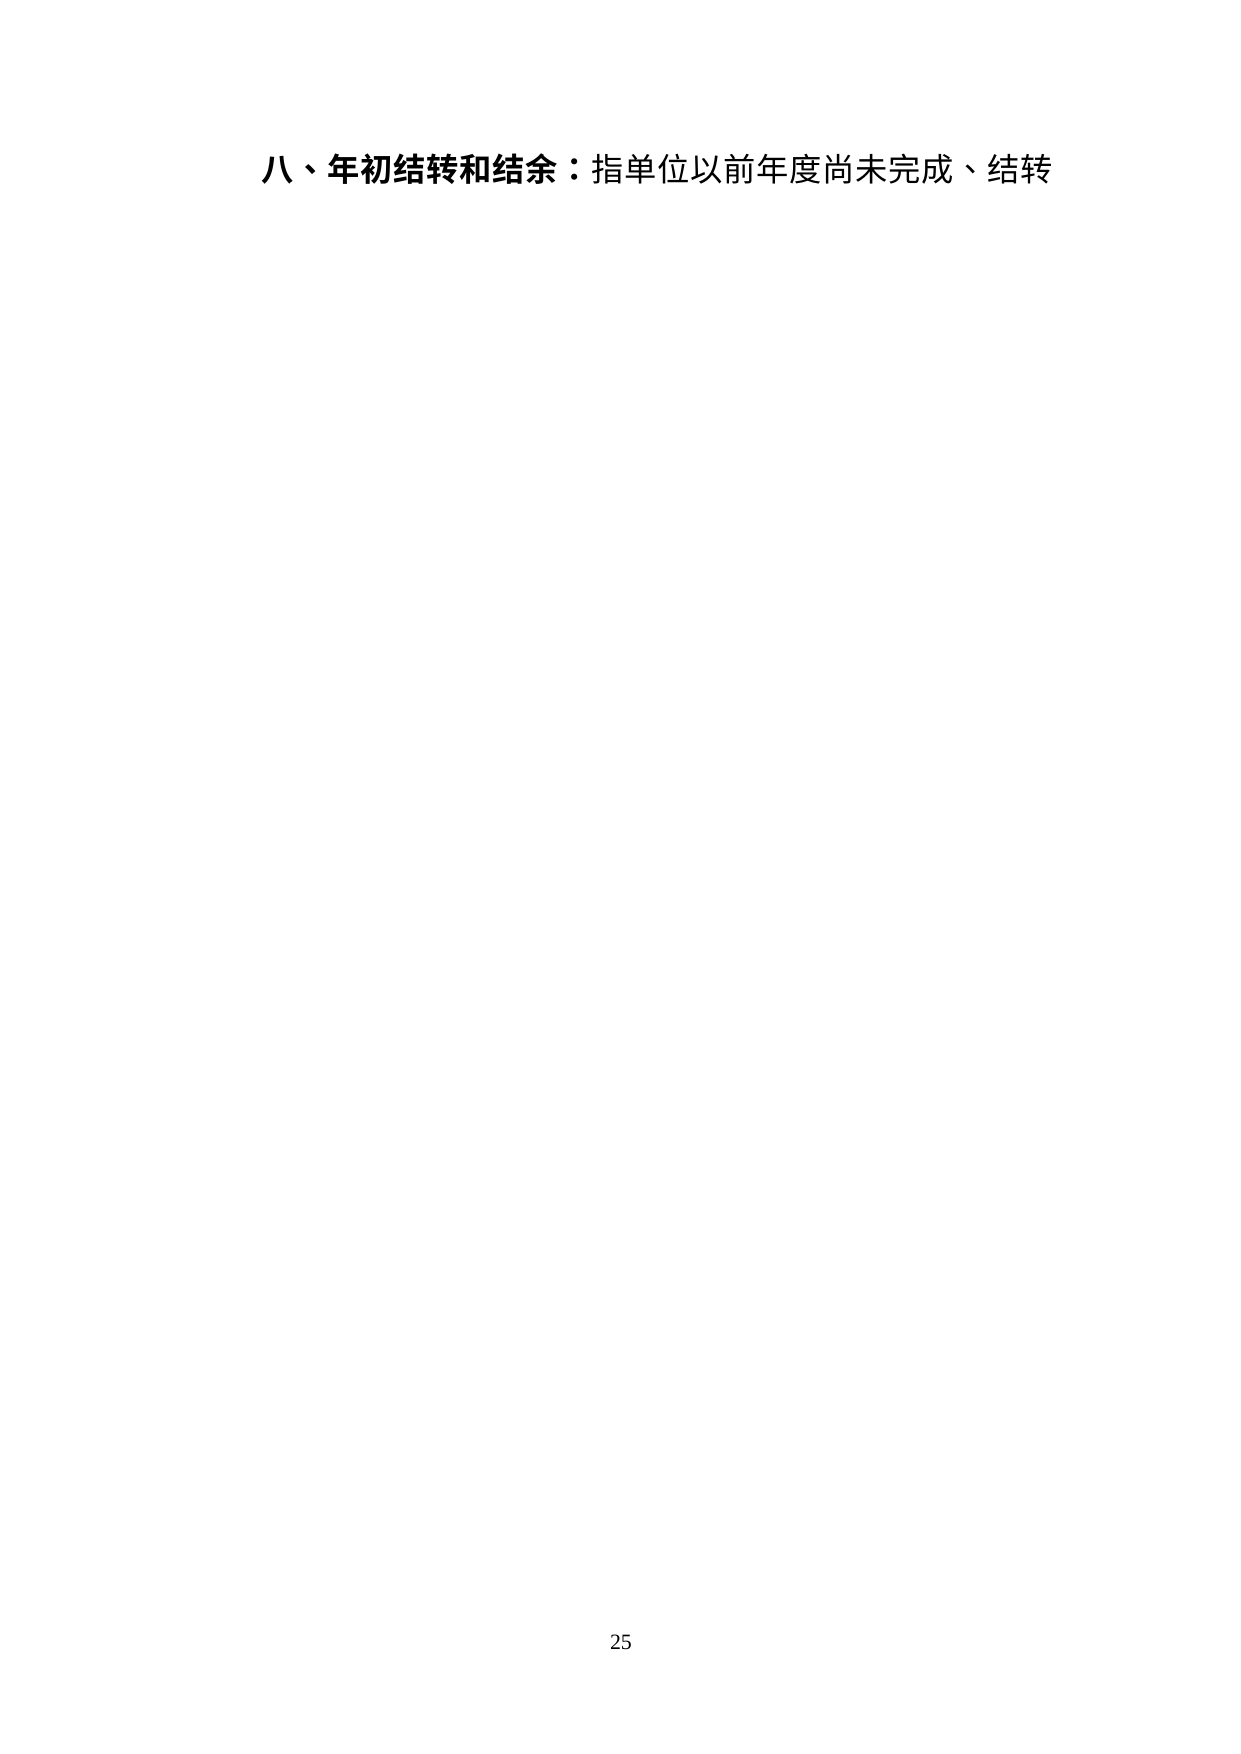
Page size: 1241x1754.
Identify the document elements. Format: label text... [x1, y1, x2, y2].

text 八、年初结转和结余：指单位以前年度尚未完成、结转 [186, 149, 1053, 189]
